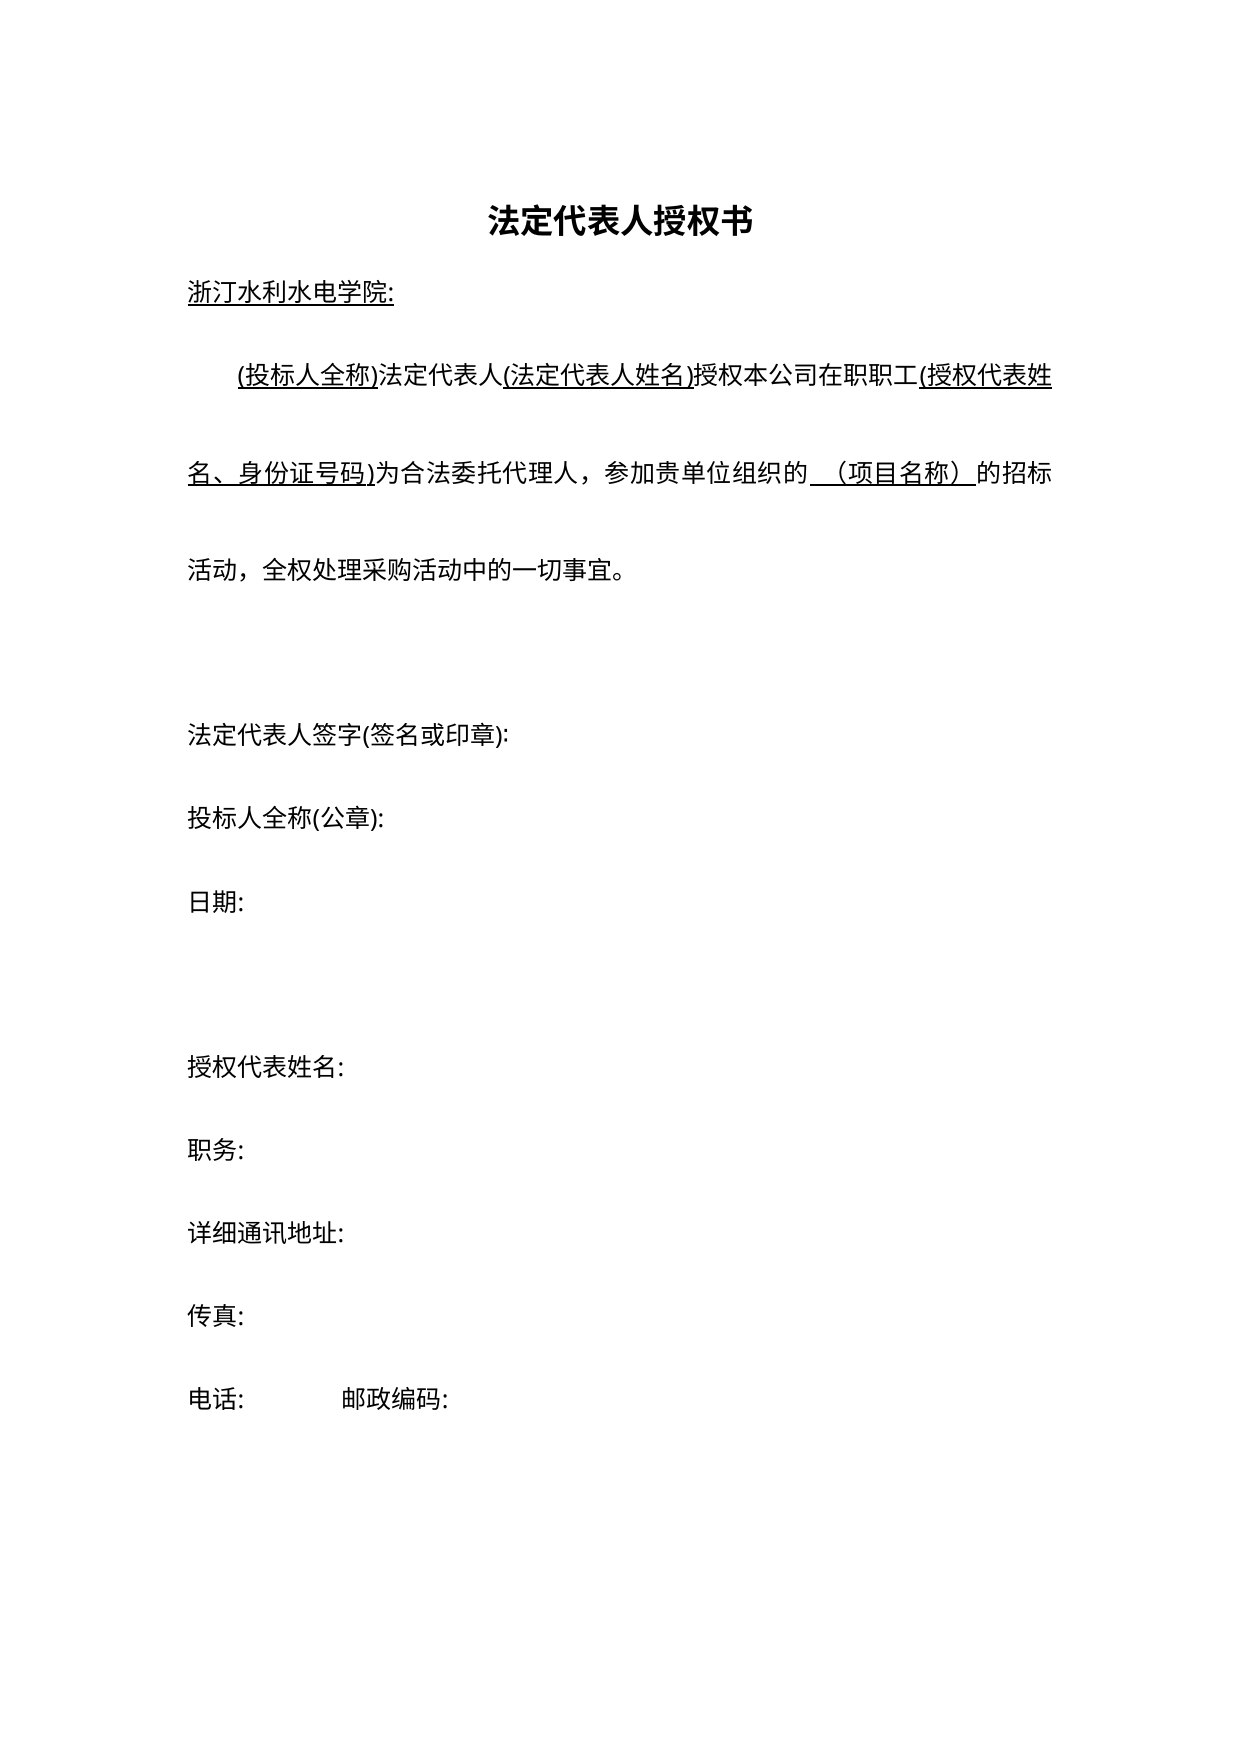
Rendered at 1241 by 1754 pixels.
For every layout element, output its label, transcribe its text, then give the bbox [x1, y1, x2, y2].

text 授权代表姓名: [187, 1033, 1053, 1098]
text 职务: [187, 1116, 1053, 1181]
text 投标人全称(公章): [187, 784, 1053, 849]
title 法定代表人授权书 [187, 187, 1053, 252]
text 传真: [187, 1282, 1053, 1347]
text 浙汀水利水电学院: [187, 258, 1053, 323]
text 法定代表人签字(签名或印章)∶ [187, 701, 1053, 766]
text 日期: [187, 868, 1053, 933]
text 详细通讯地址: [187, 1199, 1053, 1264]
text 电话: 邮政编码: [187, 1365, 1053, 1430]
text (投标人全称)法定代表人(法定代表人姓名)授权本公司在职职工(授权代表姓名、身份证号码)为合法委托代理人，参加贵单位组织的 （项目名称）的招标活动，全权处理采购活动中的一切事宜。 [187, 341, 1053, 601]
